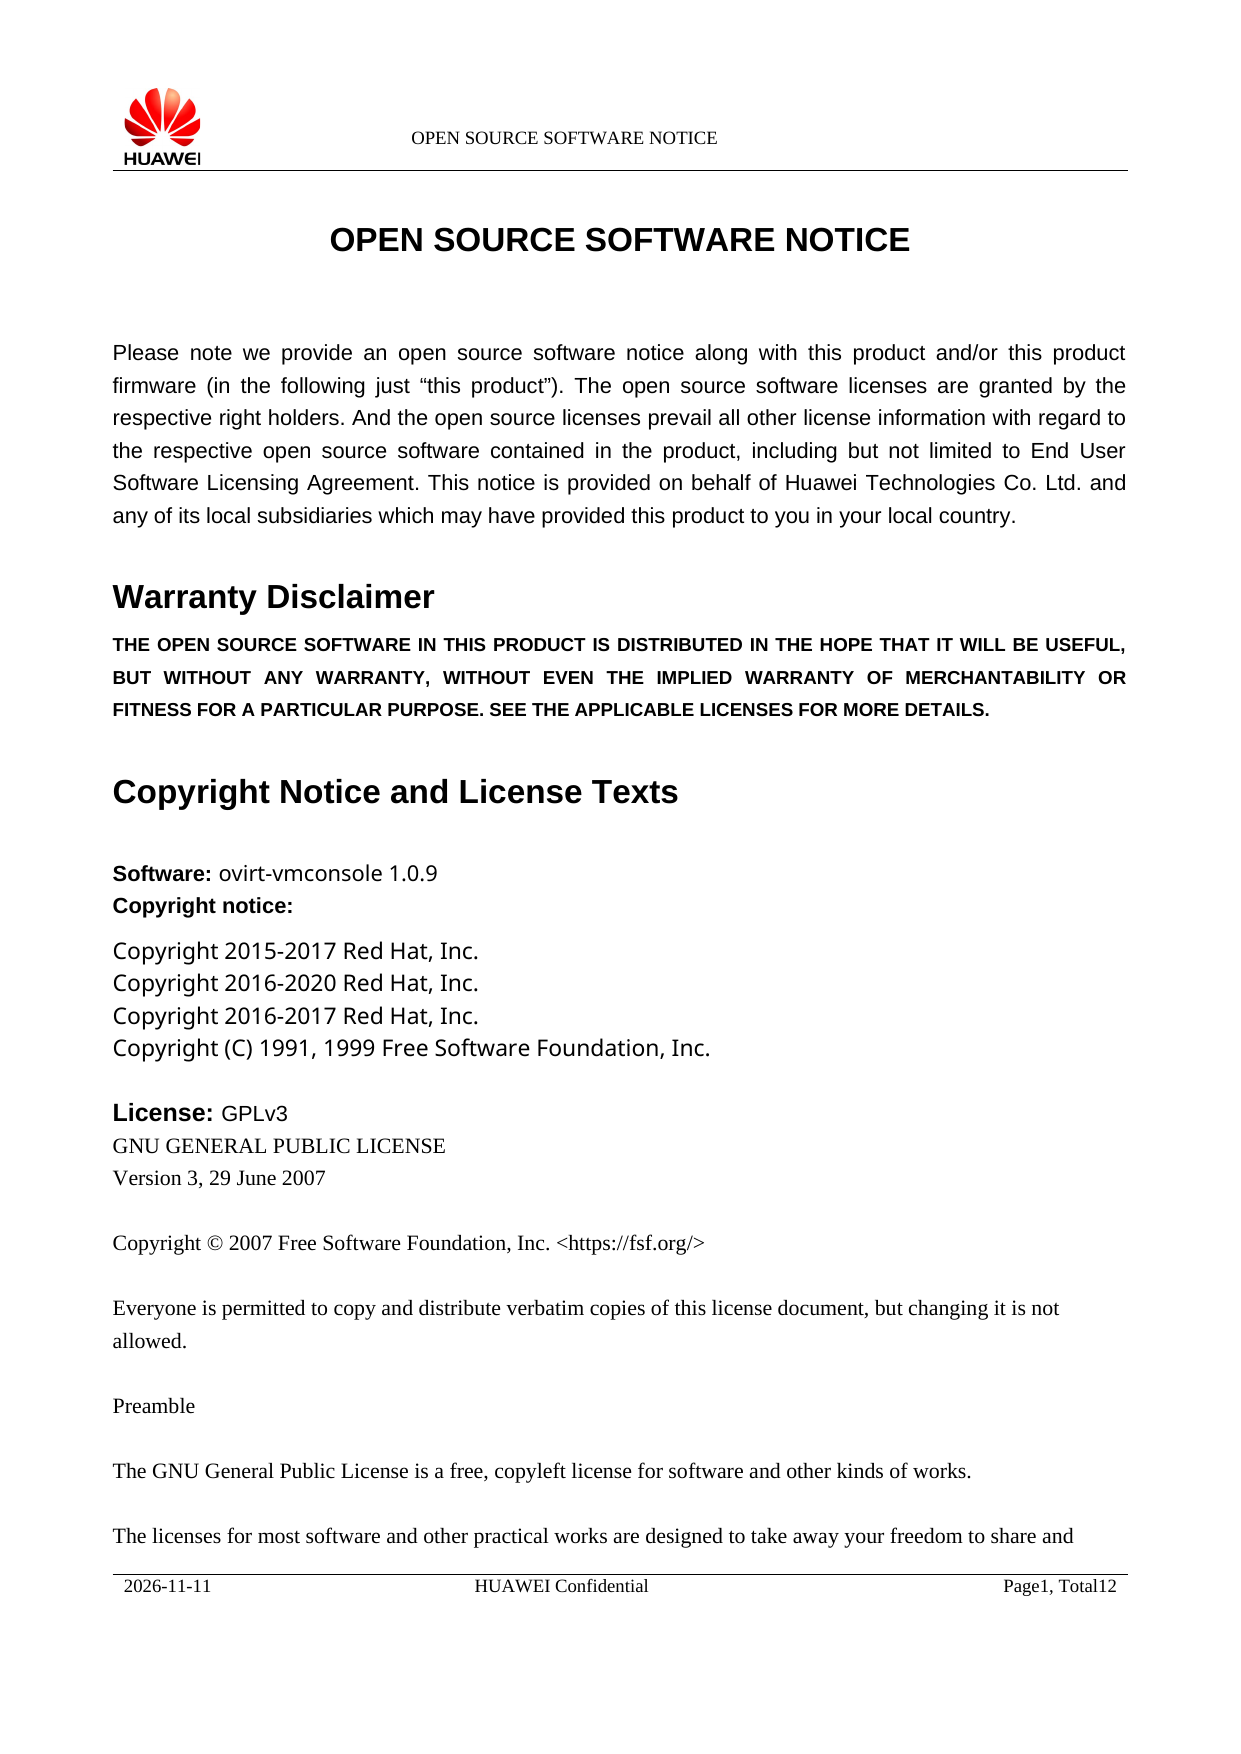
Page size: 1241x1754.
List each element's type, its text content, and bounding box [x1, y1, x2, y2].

text Copyright notice: [112, 889, 1128, 921]
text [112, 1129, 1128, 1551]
text OPEN SOURCE SOFTWARE NOTICE [112, 206, 1128, 271]
title Software: ovirt-vmconsole 1.0.9 [112, 856, 1128, 889]
picture [124, 88, 201, 165]
text Please note we provide an open source software notice along with this product and/or this product firmware (in the following just “this product”). The open source software licenses are granted by the respective right holders. And the open source licenses prevail all other license information with regard to the respective open source software contained in the product, including but not limited to End User Software Licensing Agreement. This notice is provided on behalf of Huawei Technologies Co. Ltd. and any of its local subsidiaries which may have provided this product to you in your local country. [112, 336, 1128, 531]
text The open source software in this product is distributed in the hope that it will be useful, but WITHOUT ANY WARRANTY, without even the implied warranty of MERCHANTABILITY or FITNESS FOR A PARTICULAR PURPOSE. See the applicable licenses for more details. [112, 629, 1128, 726]
text Warranty Disclaimer [112, 564, 1128, 629]
text License: GPLv3 [112, 1096, 1128, 1129]
text Copyright Notice and License Texts [112, 759, 1128, 824]
text Copyright 2015-2017 Red Hat, Inc. Copyright 2016-2020 Red Hat, Inc. Copyright 2016-2017 Red Hat, Inc. Copyright (C) 1991, 1999 Free Software Foundation, Inc. [112, 934, 1128, 1096]
